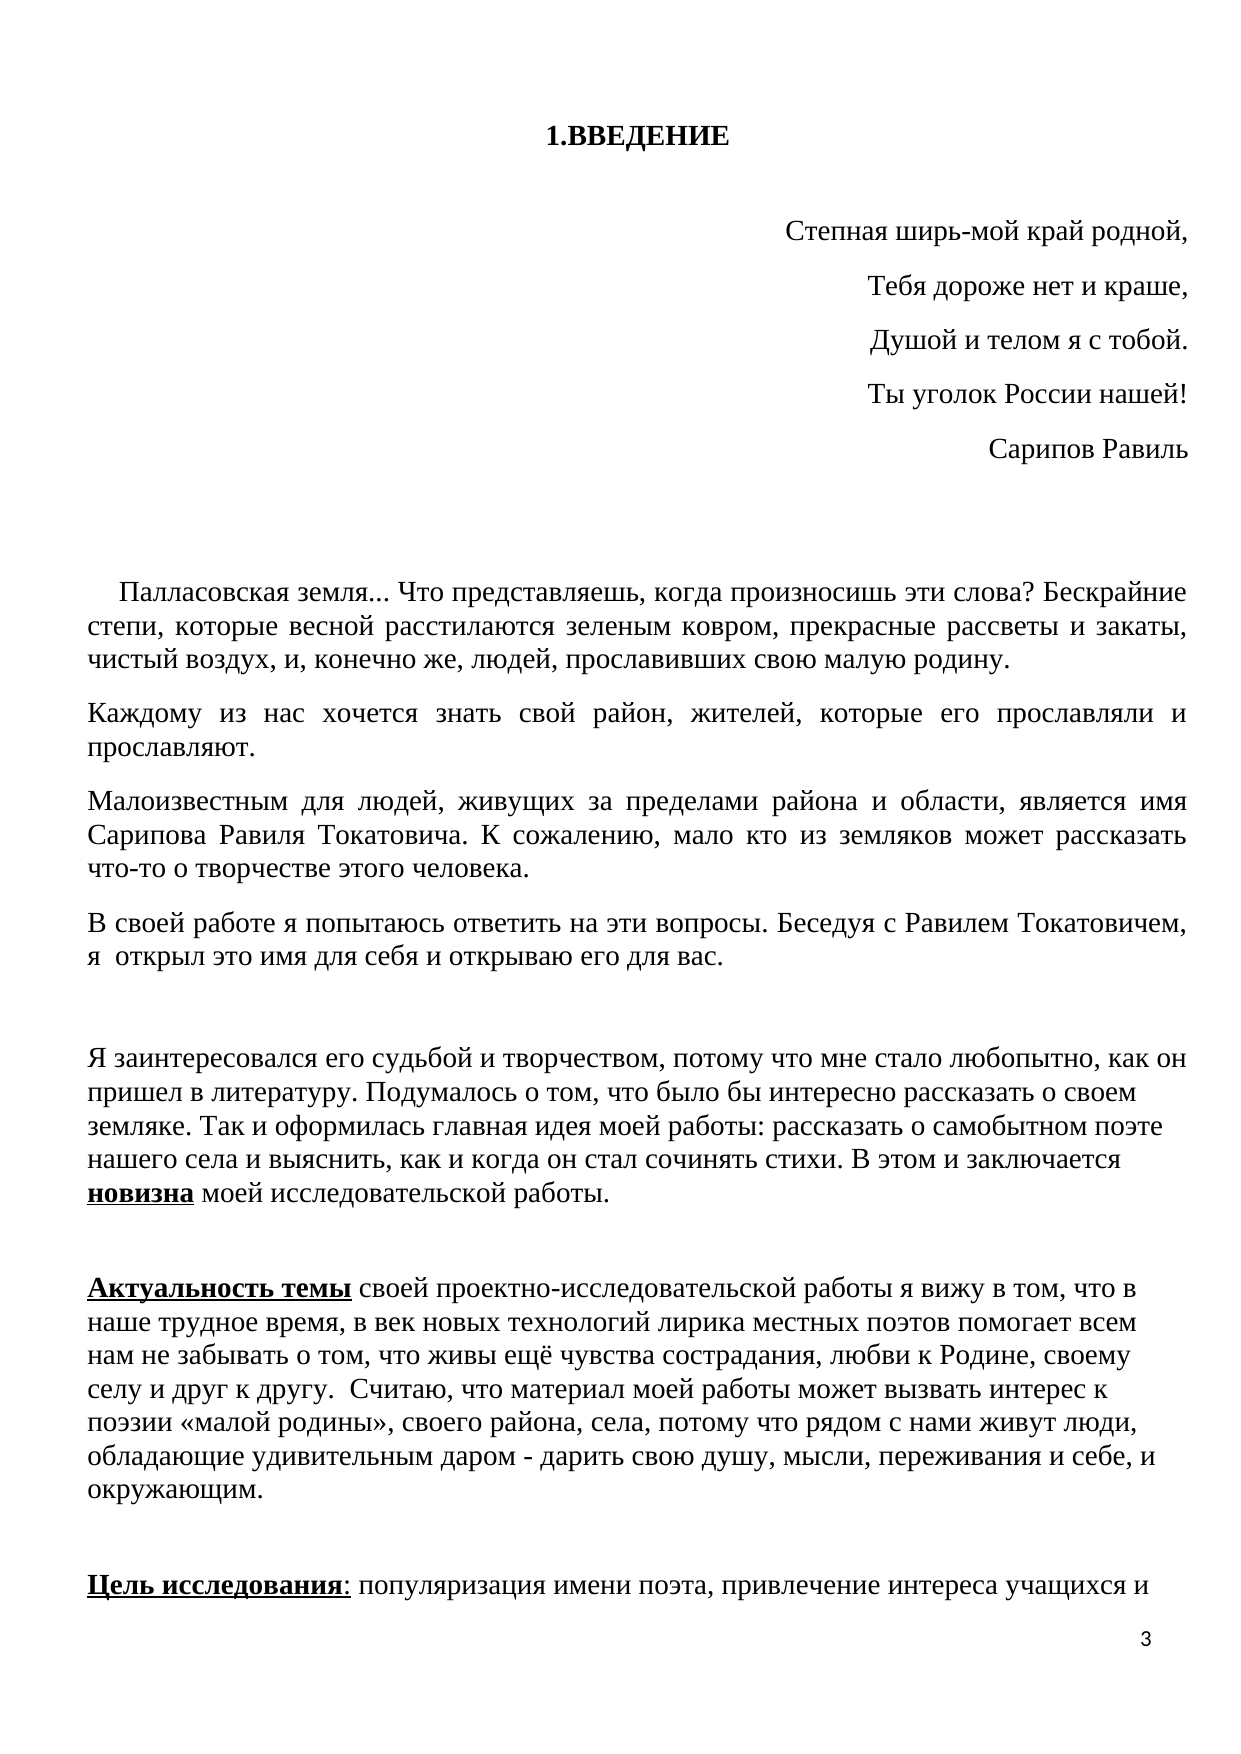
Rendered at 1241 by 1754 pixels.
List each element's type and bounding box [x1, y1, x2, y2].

table_header [87, 118, 1188, 1600]
